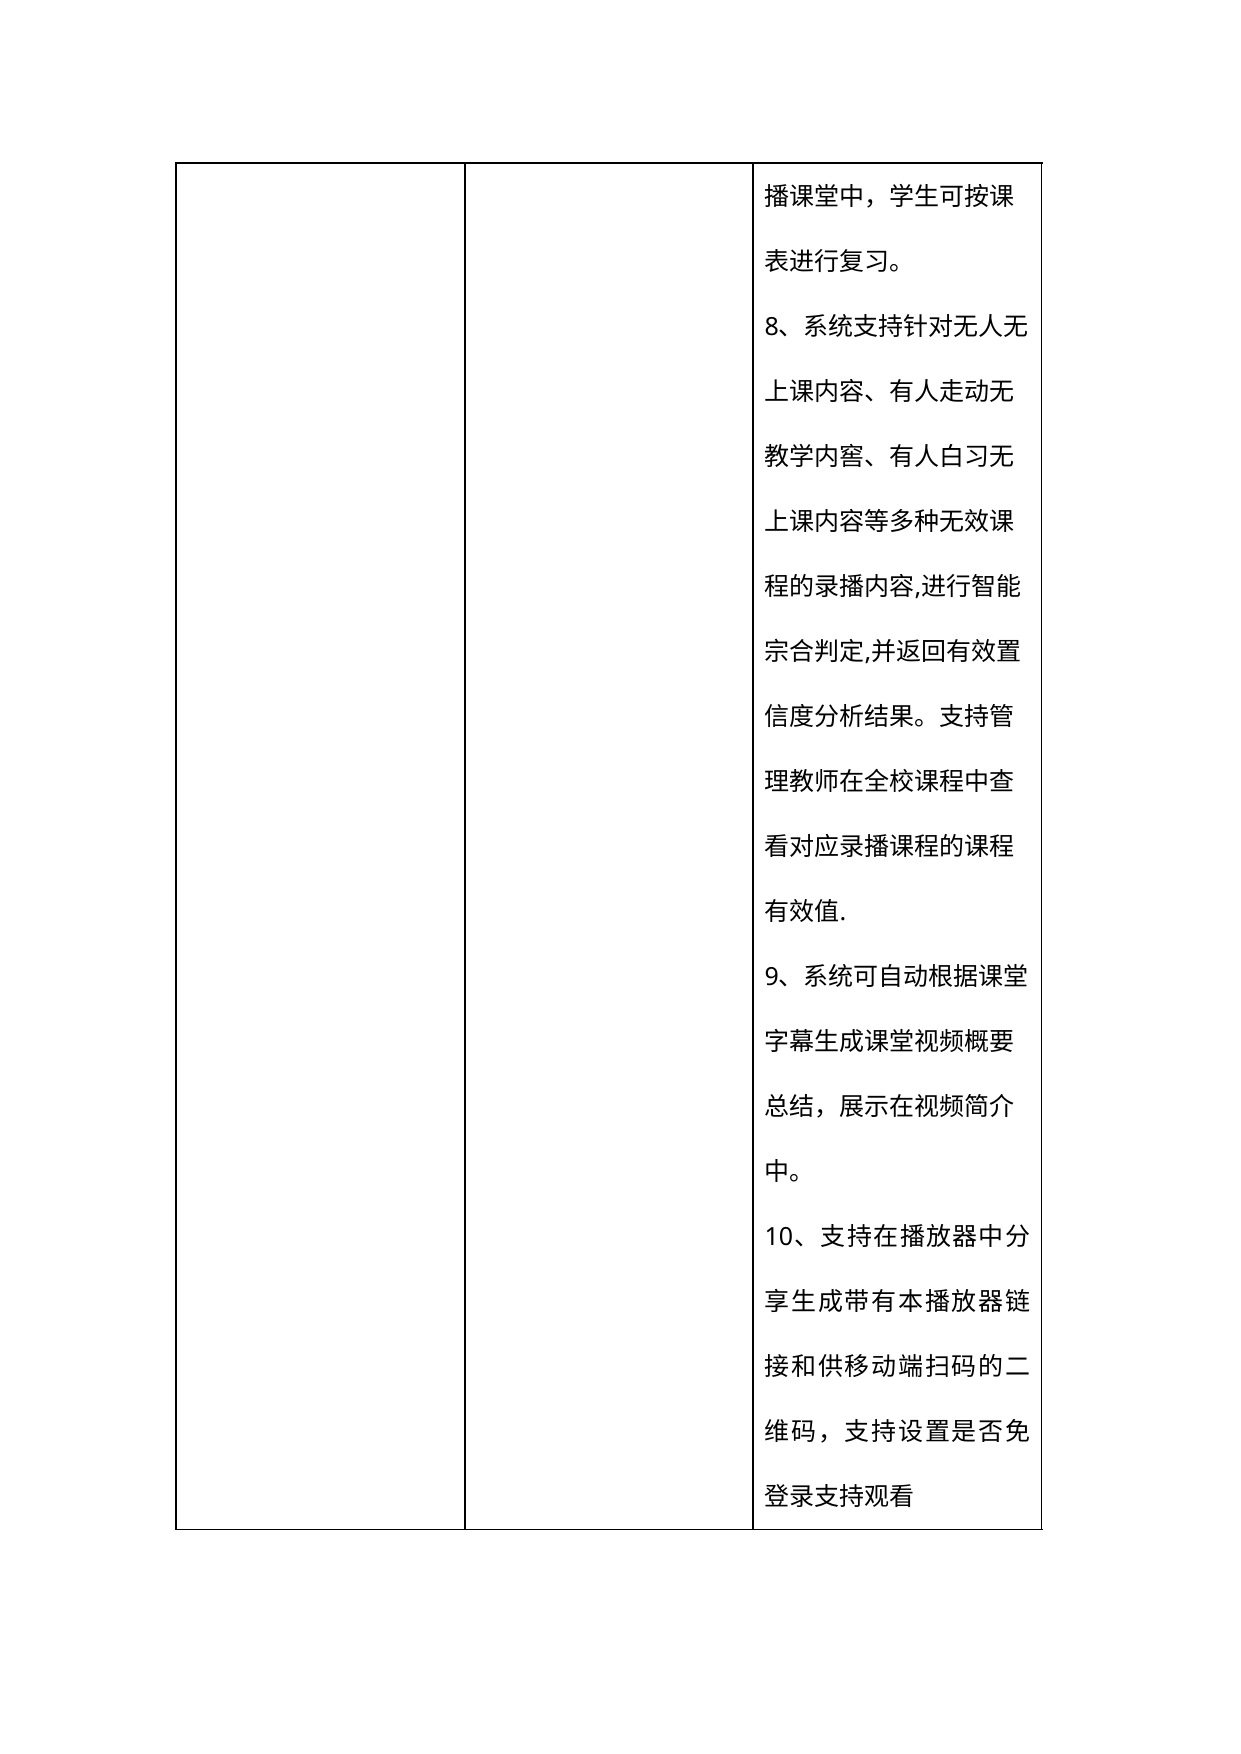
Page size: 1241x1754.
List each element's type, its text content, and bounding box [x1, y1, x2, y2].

table_cell [466, 164, 752, 1528]
table_cell 2 [177, 164, 464, 1528]
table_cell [754, 164, 1041, 1528]
